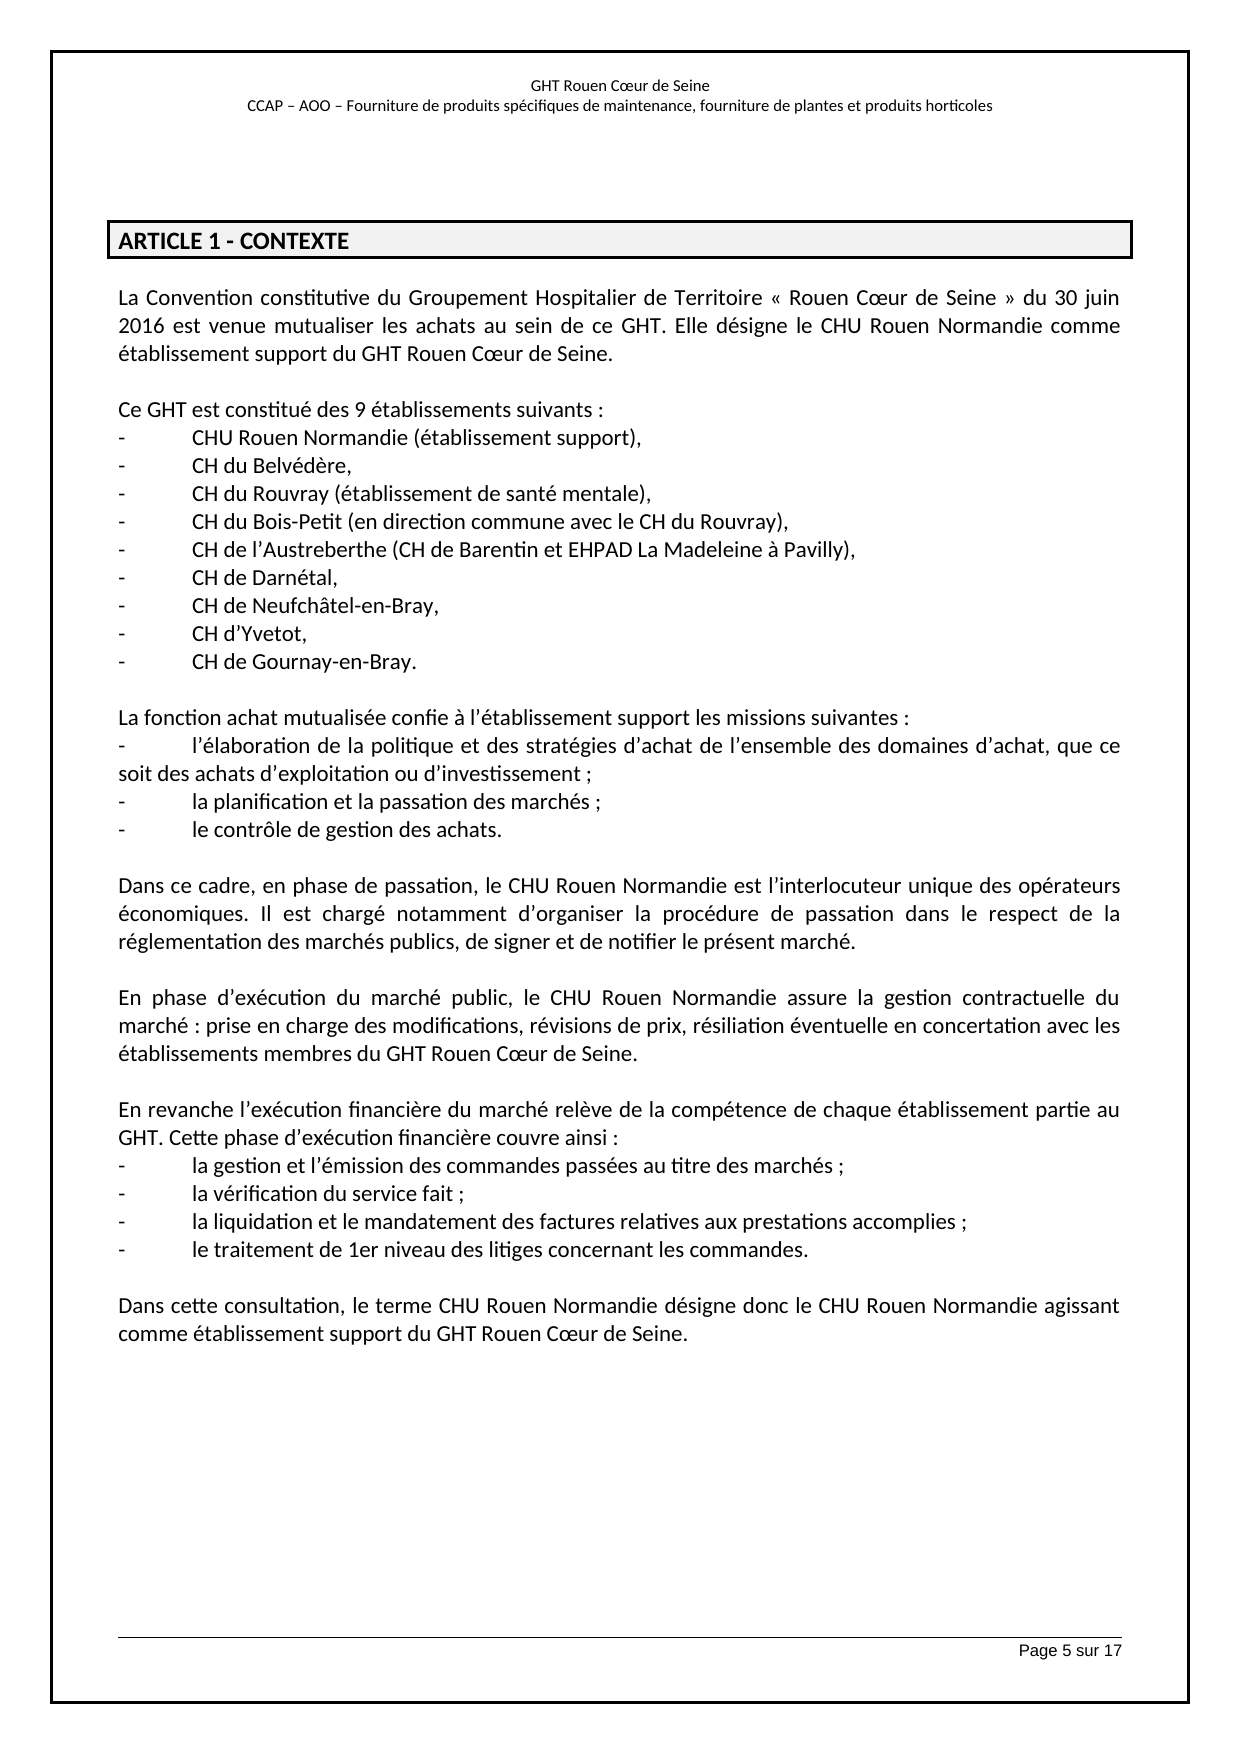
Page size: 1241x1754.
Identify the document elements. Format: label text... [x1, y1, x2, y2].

text En phase d’exécution du marché public, le CHU Rouen Normandie assure la gestion contractuelle du marché : prise en charge des modifications, révisions de prix, résiliation éventuelle en concertation avec les établissements membres du GHT Rouen Cœur de Seine. [118, 983, 1122, 1067]
text - CH de Darnétal, [118, 563, 1122, 591]
text - CH du Rouvray (établissement de santé mentale), [118, 479, 1122, 507]
text - CH de Gournay-en-Bray. [118, 647, 1122, 675]
subtitle Contexte [110, 223, 1130, 256]
text Dans ce cadre, en phase de passation, le CHU Rouen Normandie est l’interlocuteur unique des opérateurs économiques. Il est chargé notamment d’organiser la procédure de passation dans le respect de la réglementation des marchés publics, de signer et de notifier le présent marché. [118, 871, 1122, 955]
text - la gestion et l’émission des commandes passées au titre des marchés ; [118, 1151, 1122, 1179]
text - la planification et la passation des marchés ; [118, 787, 1122, 815]
text - CH du Bois-Petit (en direction commune avec le CH du Rouvray), [118, 507, 1122, 535]
text - la vérification du service fait ; [118, 1179, 1122, 1207]
text - la liquidation et le mandatement des factures relatives aux prestations accomplies ; [118, 1207, 1122, 1235]
text - le traitement de 1er niveau des litiges concernant les commandes. [118, 1235, 1122, 1263]
text - l’élaboration de la politique et des stratégies d’achat de l’ensemble des domaines d’achat, que ce soit des achats d’exploitation ou d’investissement ; [118, 731, 1122, 787]
text En revanche l’exécution financière du marché relève de la compétence de chaque établissement partie au GHT. Cette phase d’exécution financière couvre ainsi : [118, 1095, 1122, 1151]
text La Convention constitutive du Groupement Hospitalier de Territoire « Rouen Cœur de Seine » du 30 juin 2016 est venue mutualiser les achats au sein de ce GHT. Elle désigne le CHU Rouen Normandie comme établissement support du GHT Rouen Cœur de Seine. [118, 283, 1122, 367]
text - CH d’Yvetot, [118, 619, 1122, 647]
text - le contrôle de gestion des achats. [118, 815, 1122, 843]
text - CH du Belvédère, [118, 451, 1122, 479]
text - CHU Rouen Normandie (établissement support), [118, 423, 1122, 451]
text La fonction achat mutualisée confie à l’établissement support les missions suivantes : [118, 703, 1122, 731]
text Dans cette consultation, le terme CHU Rouen Normandie désigne donc le CHU Rouen Normandie agissant comme établissement support du GHT Rouen Cœur de Seine. [118, 1291, 1122, 1347]
text - CH de Neufchâtel-en-Bray, [118, 591, 1122, 619]
text Ce GHT est constitué des 9 établissements suivants : [118, 395, 1122, 423]
text - CH de l’Austreberthe (CH de Barentin et EHPAD La Madeleine à Pavilly), [118, 535, 1122, 563]
